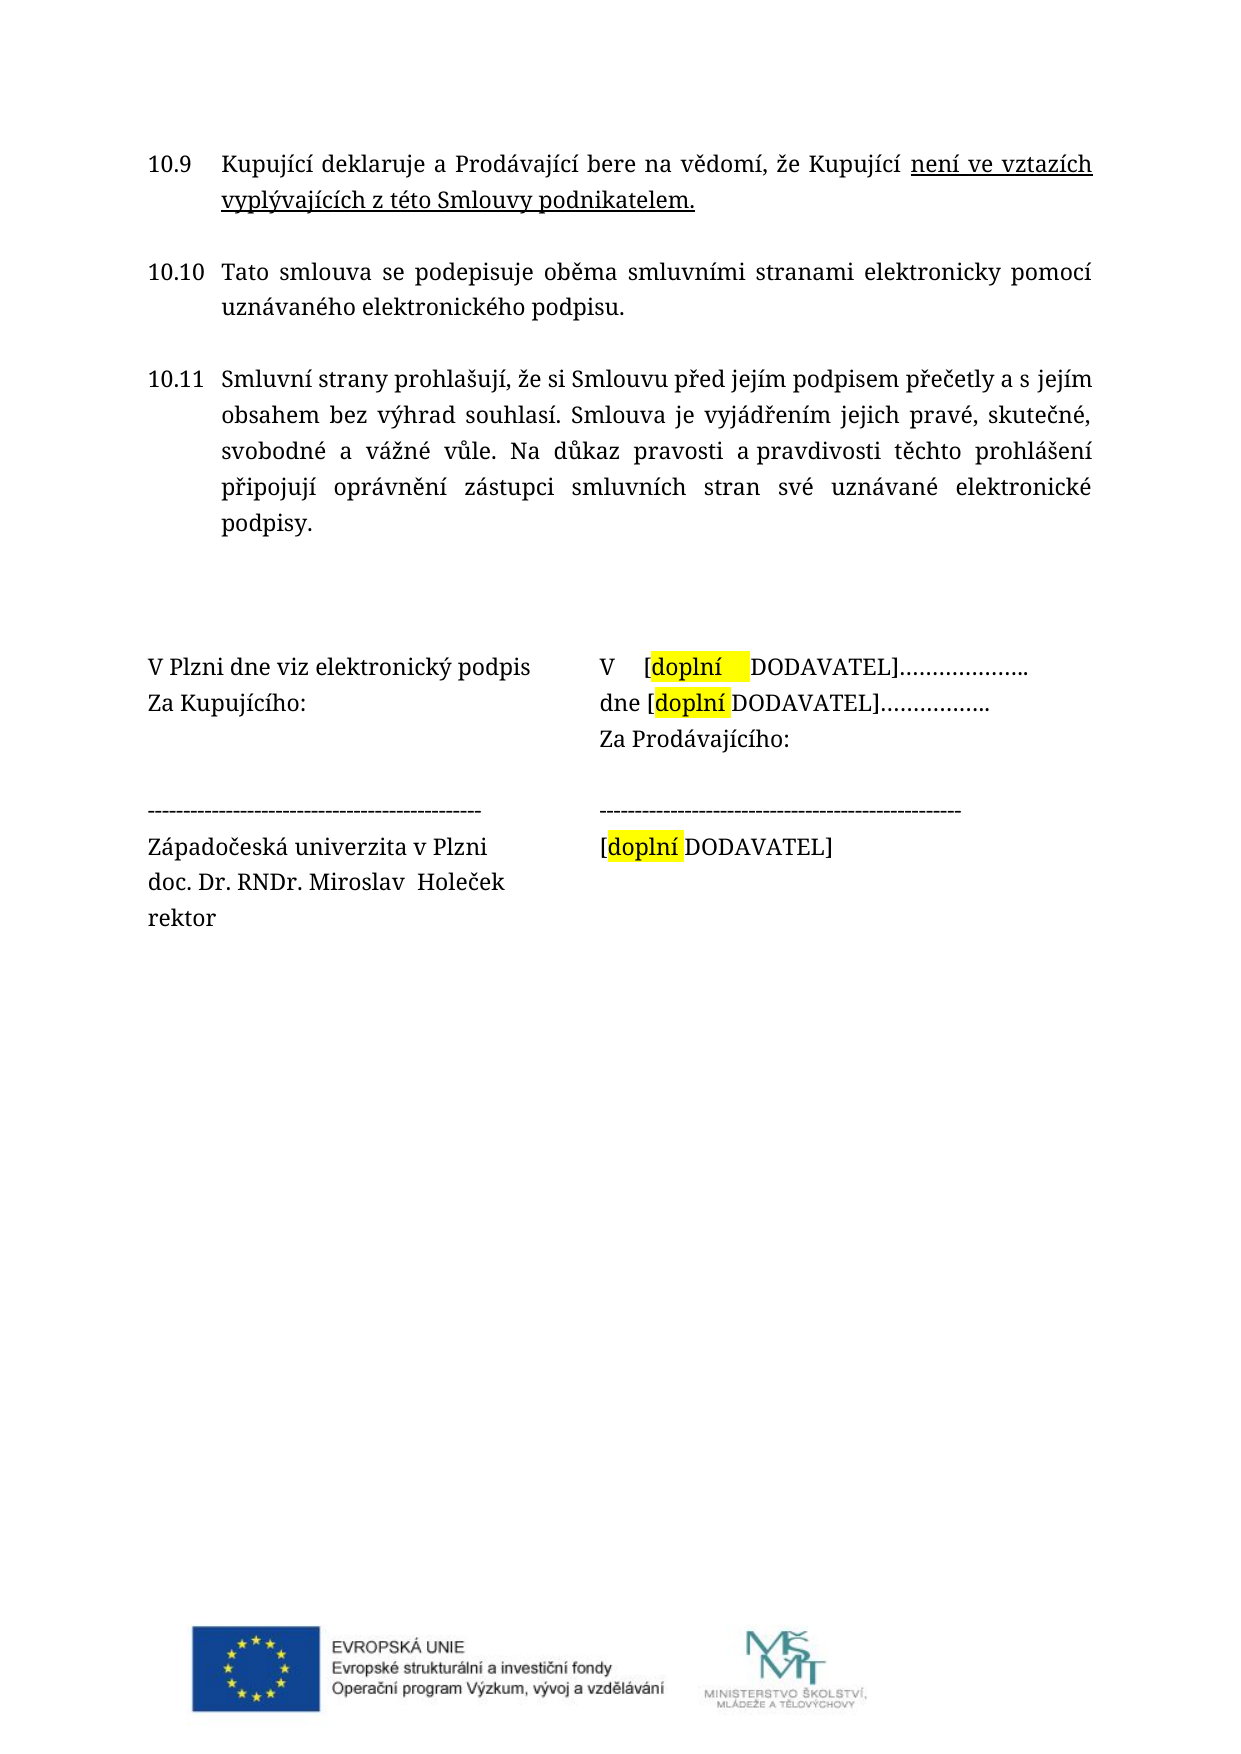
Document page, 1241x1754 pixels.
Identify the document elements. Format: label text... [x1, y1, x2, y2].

text 10.10 Tato smlouva se podepisuje oběma smluvními stranami elektronicky pomocí uznávaného elektronického podpisu. [148, 255, 1093, 323]
text 10.9 Kupující deklaruje a Prodávající bere na vědomí, že Kupující není ve vztazích vyplývajících z této Smlouvy podnikatelem. [148, 148, 1093, 215]
table_header V [doplní DODAVATEL]……………….. dne [doplní DODAVATEL]…………….. Za Prodávajícího: --------------------------------------------------- [doplní DODAVATEL] [588, 651, 1040, 973]
text 10.11 Smluvní strany prohlašují, že si Smlouvu před jejím podpisem přečetly a s jejím obsahem bez výhrad souhlasí. Smlouva je vyjádřením jejich pravé, skutečné, svobodné a vážné vůle. Na důkaz pravosti a pravdivosti těchto prohlášení připojují oprávnění zástupci smluvních stran své uznávané elektronické podpisy. [148, 363, 1093, 538]
table_header V Plzni dne viz elektronický podpis Za Kupujícího: ----------------------------------------------- Západočeská univerzita v Plzni doc. Dr. RNDr. Miroslav Holeček rektor [136, 651, 588, 973]
picture [147, 1585, 904, 1754]
